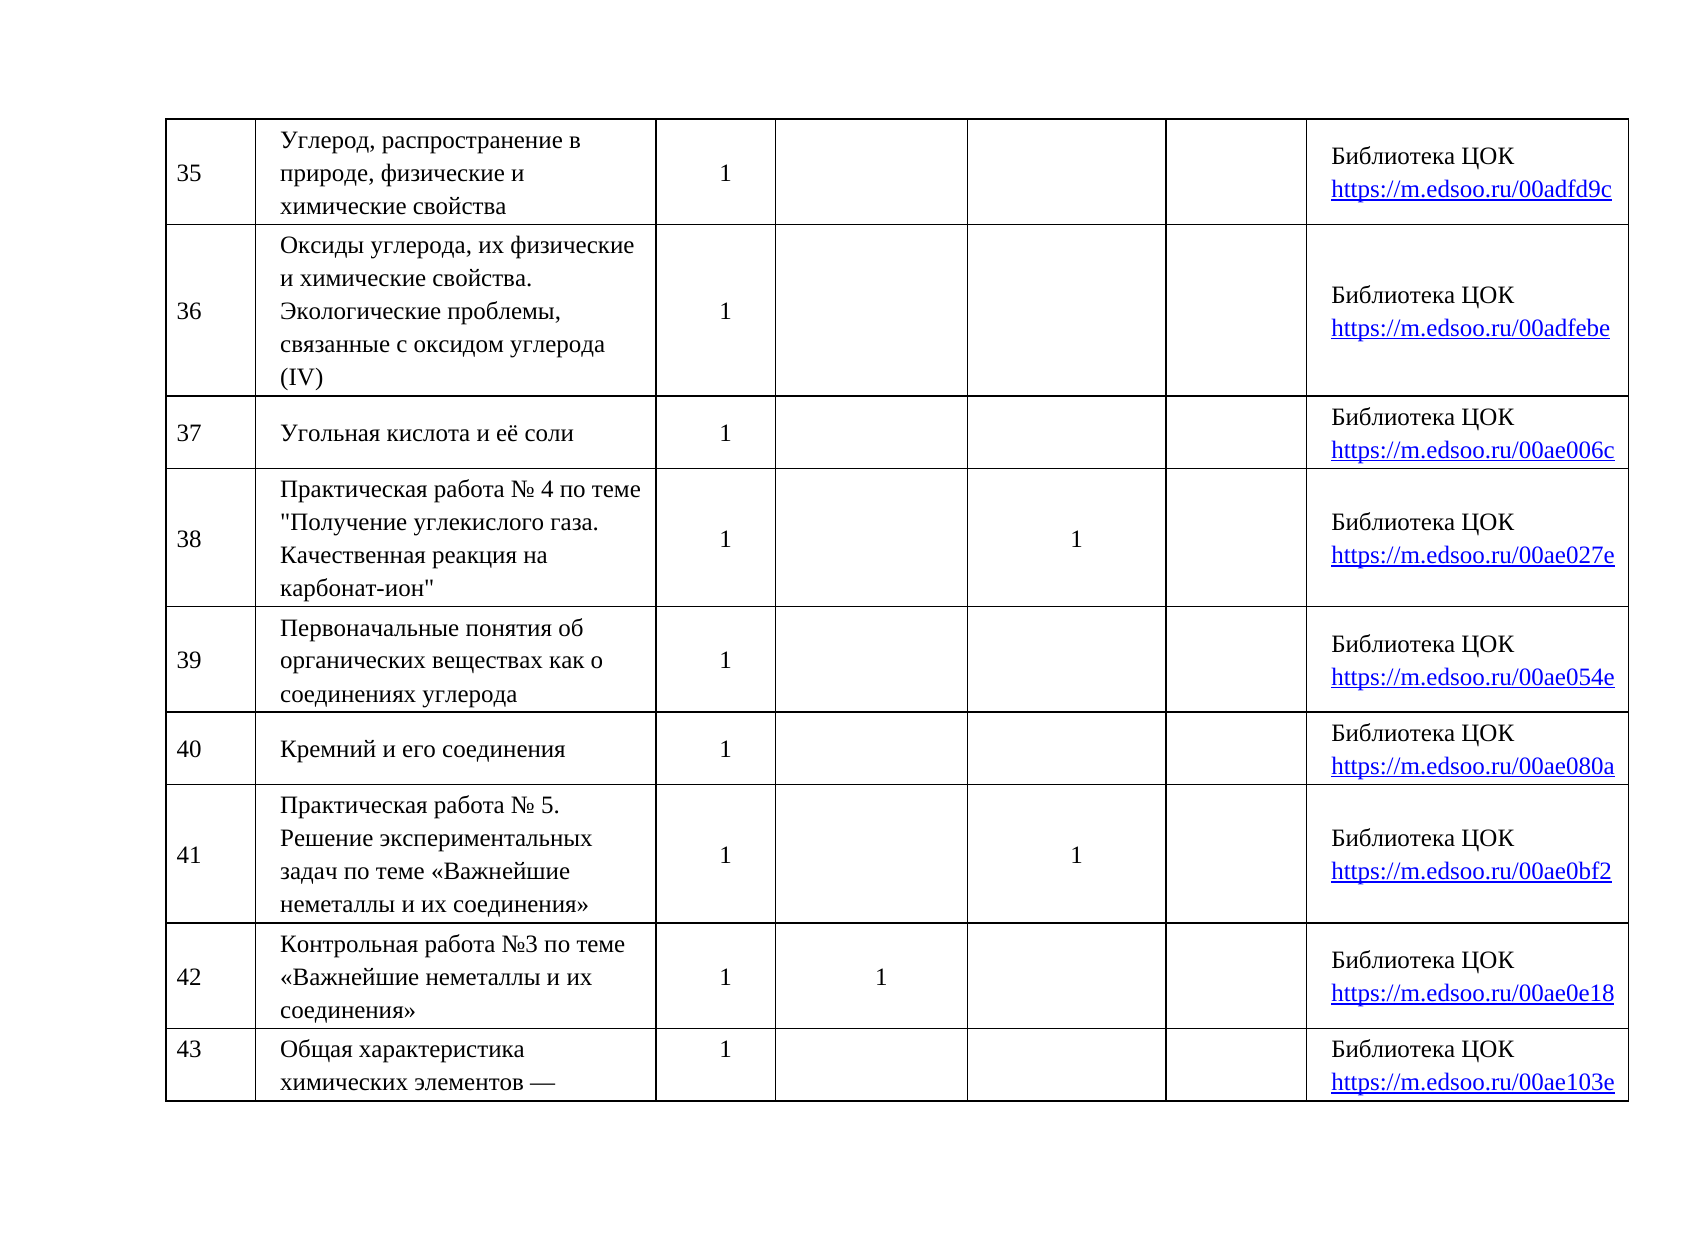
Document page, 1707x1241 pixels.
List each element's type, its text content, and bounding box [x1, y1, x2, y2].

table_cell 1 [968, 469, 1165, 606]
table_cell [968, 120, 1165, 223]
table_cell Кремний и его соединения [256, 713, 655, 784]
table_cell [968, 225, 1165, 395]
table_cell [776, 607, 967, 711]
table_cell Углерод, распространение в природе, физические и химические свойства [256, 120, 655, 223]
table_cell 37 [167, 397, 255, 467]
table_cell [968, 397, 1165, 467]
table_cell [968, 1029, 1165, 1100]
table_cell Первоначальные понятия об органических веществах как о соединениях углерода [256, 607, 655, 711]
table_cell Практическая работа № 4 по теме "Получение углекислого газа. Качественная реакция на карбонат-ион" [256, 469, 655, 606]
table_cell Контрольная работа №3 по теме «Важнейшие неметаллы и их соединения» [256, 924, 655, 1027]
table_cell 1 [657, 225, 775, 395]
table_cell 1 [657, 469, 775, 606]
table_cell [1167, 397, 1306, 467]
table_cell [776, 397, 967, 467]
table_cell [968, 607, 1165, 711]
table_cell 1 [776, 924, 967, 1027]
table_cell Библиотека ЦОК https://m.edsoo.ru/00ae080a [1307, 713, 1628, 784]
table_cell Библиотека ЦОК https://m.edsoo.ru/00ae054e [1307, 607, 1628, 711]
table_cell Практическая работа № 5. Решение экспериментальных задач по теме «Важнейшие неметаллы и их соединения» [256, 785, 655, 922]
table_cell Библиотека ЦОК https://m.edsoo.ru/00adfebe [1307, 225, 1628, 395]
table_cell 38 [167, 469, 255, 606]
table_cell [1167, 469, 1306, 606]
table_cell 1 [657, 120, 775, 223]
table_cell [1307, 1029, 1628, 1100]
table_cell [1167, 785, 1306, 922]
table_cell Библиотека ЦОК https://m.edsoo.ru/00adfd9c [1307, 120, 1628, 223]
table_cell 1 [968, 785, 1165, 922]
table_cell [1167, 924, 1306, 1027]
table_cell [968, 924, 1165, 1027]
table_cell Библиотека ЦОК https://m.edsoo.ru/00ae0e18 [1307, 924, 1628, 1027]
table_cell 35 [167, 120, 255, 223]
table_cell 1 [657, 785, 775, 922]
table_cell [1167, 120, 1306, 223]
table_cell Оксиды углерода, их физические и химические свойства. Экологические проблемы, связанные с оксидом углерода (IV) [256, 225, 655, 395]
table_cell [776, 713, 967, 784]
table_cell 43 [167, 1029, 255, 1100]
table_cell [968, 713, 1165, 784]
table_cell [776, 469, 967, 606]
table_cell 41 [167, 785, 255, 922]
table_cell 1 [657, 397, 775, 467]
table_cell [1167, 225, 1306, 395]
table_cell 1 [657, 924, 775, 1027]
table_cell 42 [167, 924, 255, 1027]
table_cell Библиотека ЦОК https://m.edsoo.ru/00ae0bf2 [1307, 785, 1628, 922]
table_cell 36 [167, 225, 255, 395]
table_cell Угольная кислота и её соли [256, 397, 655, 467]
table_cell [1167, 607, 1306, 711]
table_cell [776, 225, 967, 395]
table_cell 40 [167, 713, 255, 784]
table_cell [256, 1029, 655, 1100]
table_cell 1 [657, 607, 775, 711]
table_cell [776, 120, 967, 223]
table_cell 39 [167, 607, 255, 711]
table_cell 1 [657, 1029, 775, 1100]
table_cell Библиотека ЦОК https://m.edsoo.ru/00ae006c [1307, 397, 1628, 467]
table_cell [776, 1029, 967, 1100]
table_cell [776, 785, 967, 922]
table_cell [1167, 1029, 1306, 1100]
table_cell Библиотека ЦОК https://m.edsoo.ru/00ae027e [1307, 469, 1628, 606]
table_cell [1167, 713, 1306, 784]
table_cell 1 [657, 713, 775, 784]
